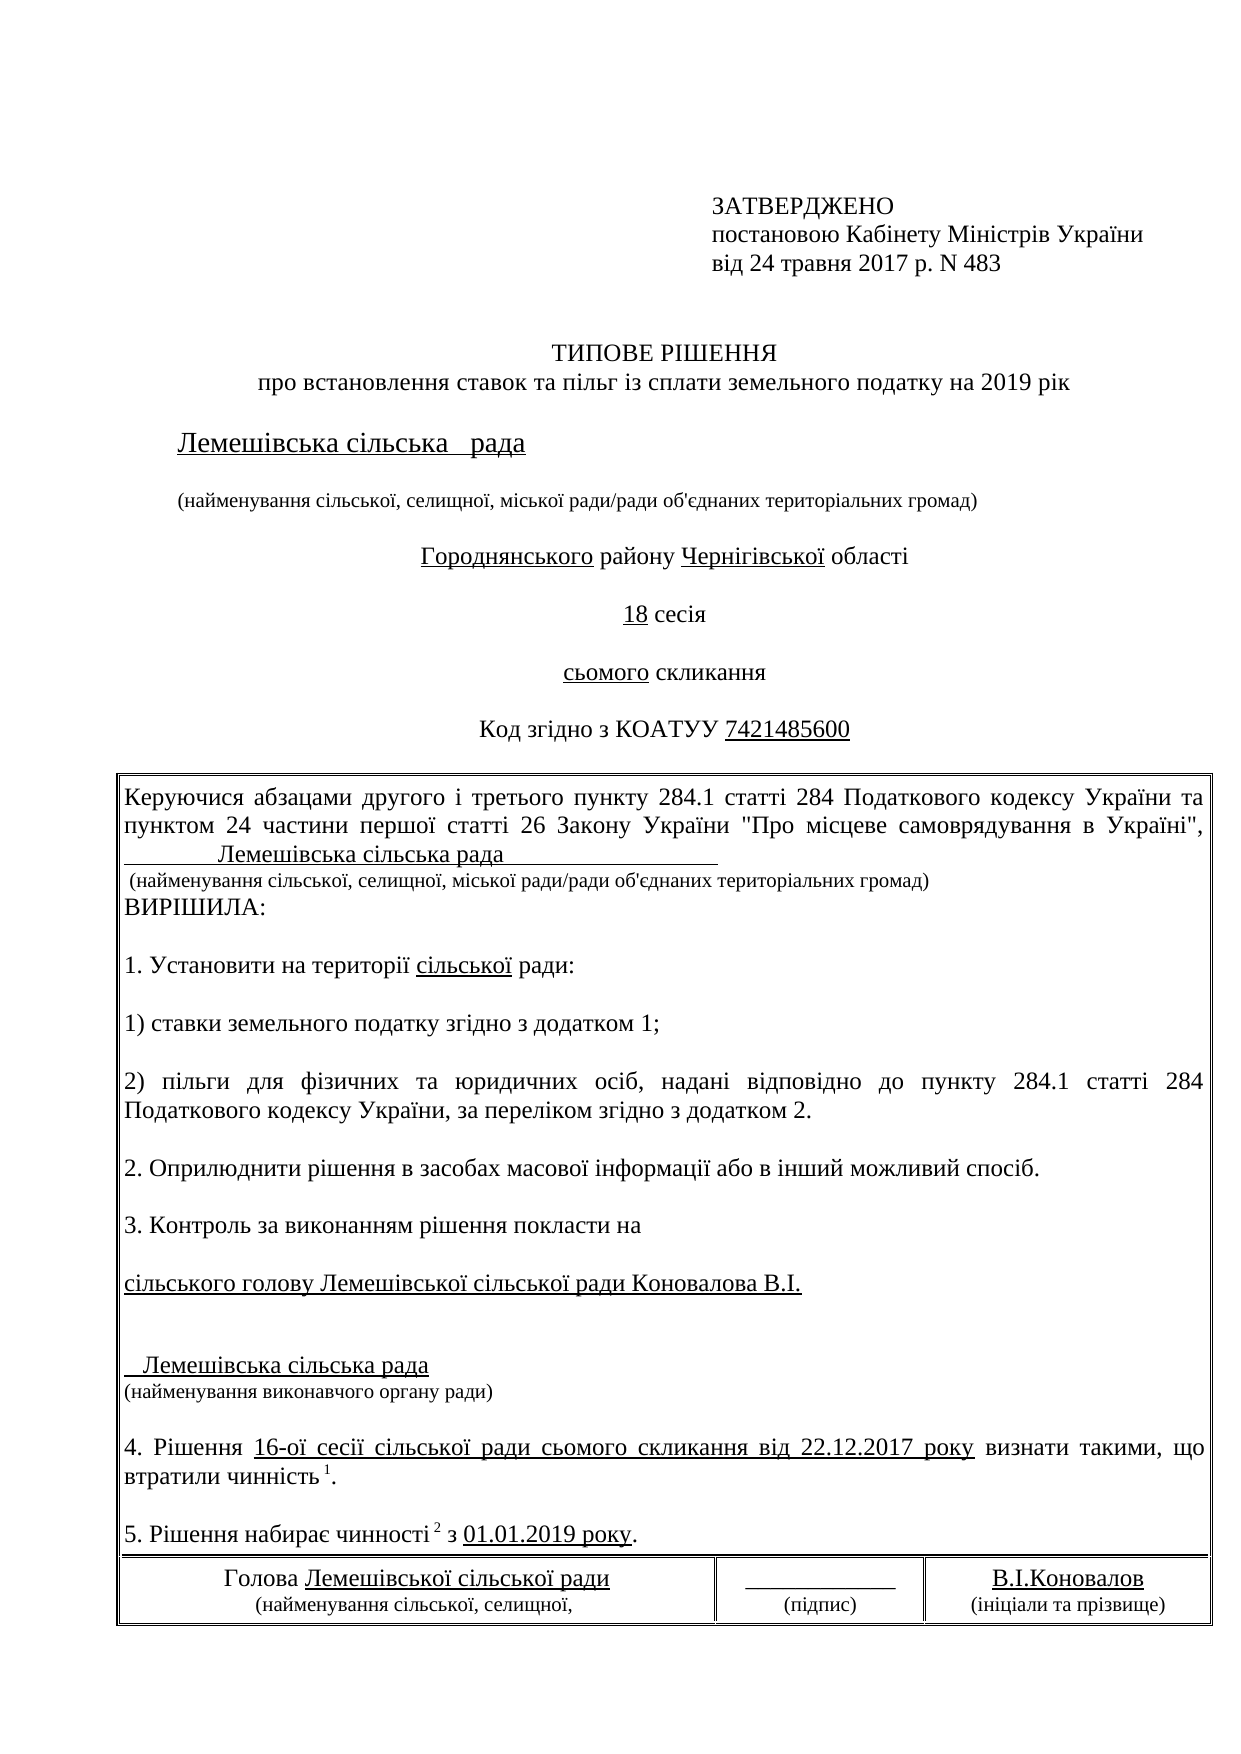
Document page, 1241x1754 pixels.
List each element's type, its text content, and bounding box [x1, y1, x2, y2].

text 18 сесія [177, 599, 1152, 627]
table_header ЗАТВЕРДЖЕНО постановою Кабінету Міністрів України від 24 травня 2017 р. N 483 [709, 188, 1147, 280]
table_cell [925, 1554, 1210, 1623]
text Лемешівська сільська рада [177, 425, 1152, 458]
text сьомого скликання [177, 657, 1152, 685]
table_header Керуючися абзацами другого і третього пункту 284.1 статті 284 Податкового кодексу України та пунктом 24 частини першої статті 26 Закону України "Про місцеве самоврядування в Україні", Лемешівська сільська рада (найменування сільської, селищної, міської ради/ради об'єднаних територіальних громад) ВИРІШИЛА: 1. Установити на території сільської ради: 1) ставки земельного податку згідно з додатком 1; 2) пільги для фізичних та юридичних осіб, надані відповідно до пункту 284.1 статті 284 Податкового кодексу України, за переліком згідно з додатком 2. 2. Оприлюднити рішення в засобах масової інформації або в інший можливий спосіб. 3. Контроль за виконанням рішення покласти на сільського голову Лемешівської сільської ради Коновалова В.І. Лемешівська сільська рада (найменування виконавчого органу ради) 4. Рішення 16-ої сесії сільської ради сьомого скликання від 22.12.2017 року визнати такими, що втратили чинність 1. 5. Рішення набирає чинності 2 з 01.01.2019 року. [120, 776, 1210, 1554]
subtitle ТИПОВЕ РІШЕННЯ про встановлення ставок та пільг із сплати земельного податку на 2019 рік [177, 338, 1152, 396]
text Городнянського району Чернігівської області [177, 541, 1152, 569]
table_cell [120, 1554, 716, 1623]
text (найменування сільської, селищної, міської ради/ради об'єднаних територіальних громад) [177, 487, 1152, 512]
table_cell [716, 1558, 925, 1623]
text Код згідно з КОАТУУ 7421485600 [177, 714, 1152, 743]
